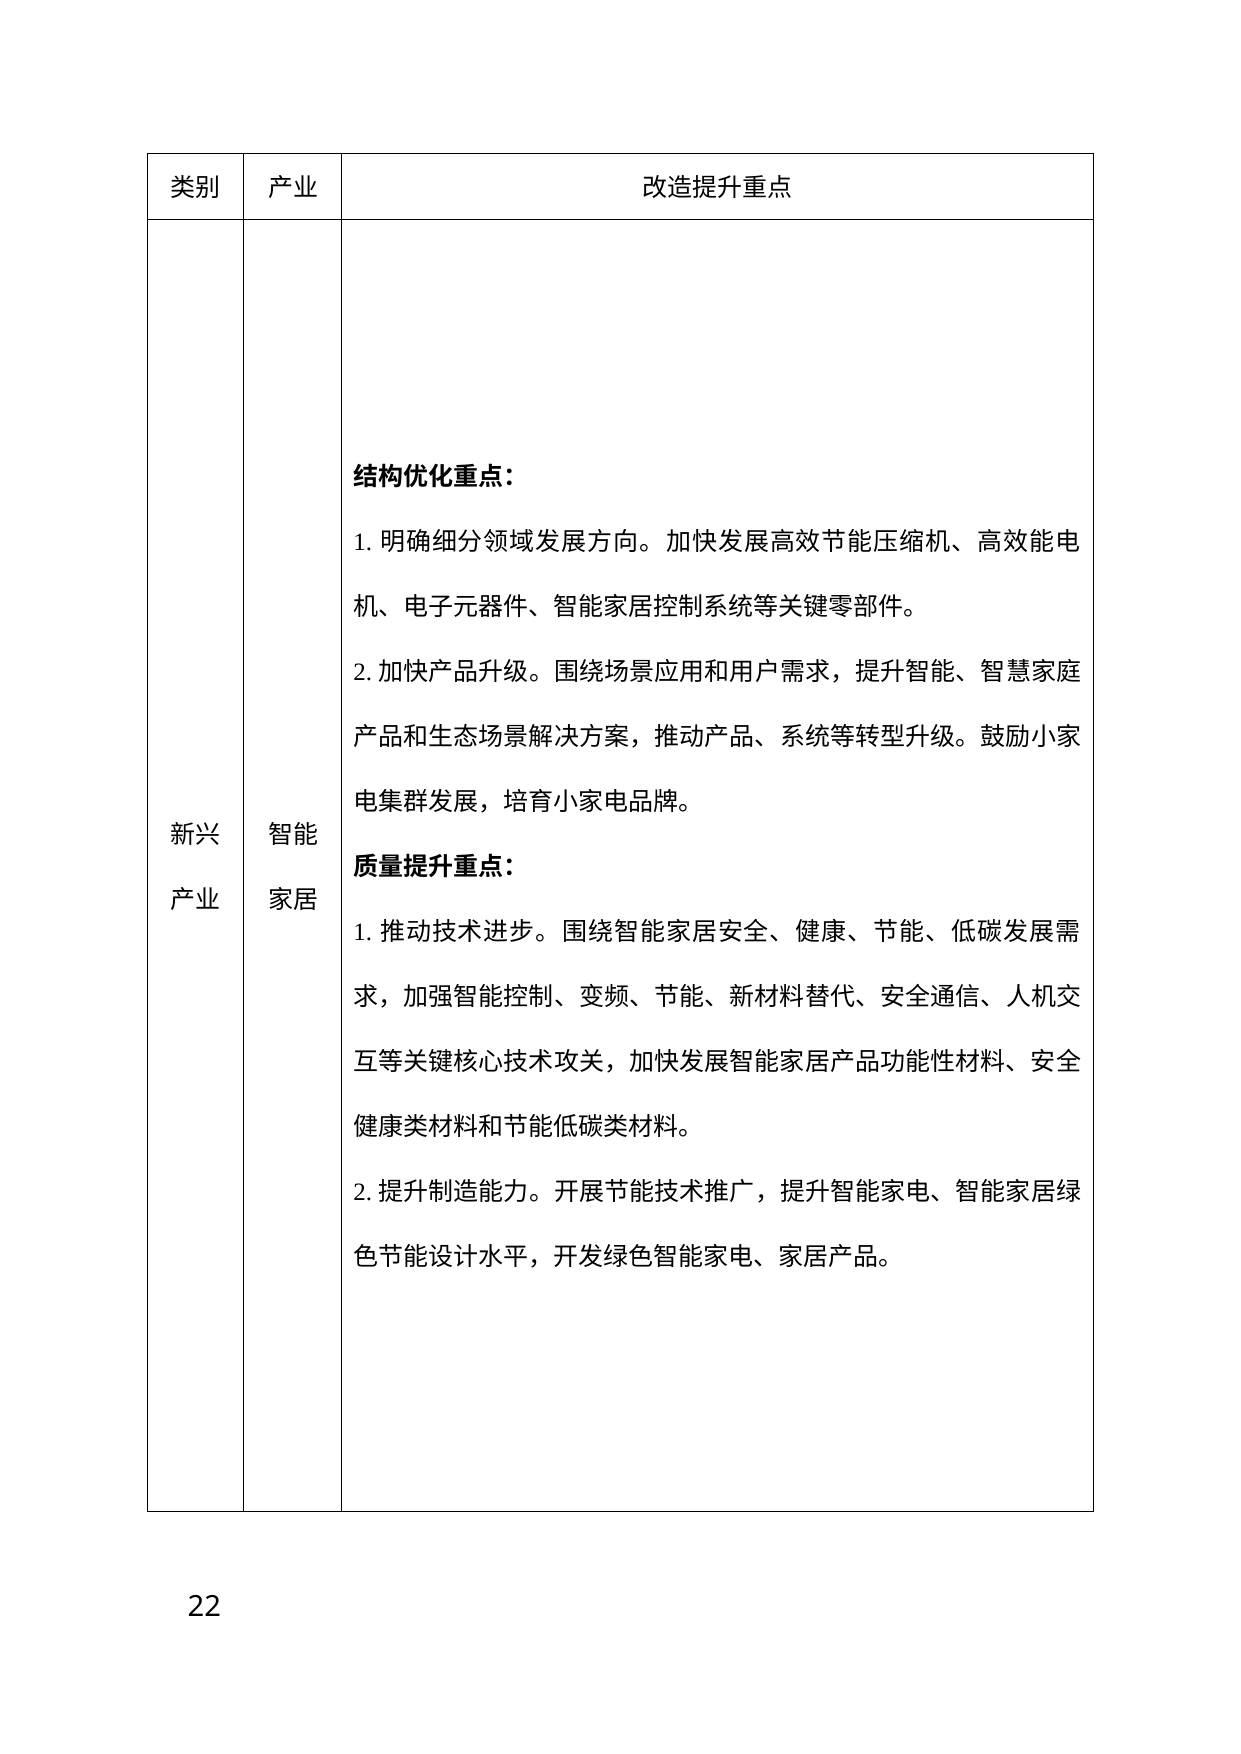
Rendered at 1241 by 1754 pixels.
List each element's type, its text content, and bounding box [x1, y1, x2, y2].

table_header 产业 [244, 154, 341, 218]
table_header 类别 [148, 154, 243, 218]
table_header 改造提升重点 [342, 154, 1093, 218]
table_cell 结构优化重点： 1. 明确细分领域发展方向。加快发展高效节能压缩机、高效能电机、电子元器件、智能家居控制系统等关键零部件。 2. 加快产品升级。围绕场景应用和用户需求，提升智能、智慧家庭产品和生态场景解决方案，推动产品、系统等转型升级。鼓励小家电集群发展，培育小家电品牌。 质量提升重点： 1. 推动技术进步。围绕智能家居安全、健康、节能、低碳发展需求，加强智能控制、变频、节能、新材料替代、安全通信、人机交互等关键核心技术攻关，加快发展智能家居产品功能性材料、安全健康类材料和节能低碳类材料。 2. 提升制造能力。开展节能技术推广，提升智能家电、智能家居绿色节能设计水平，开发绿色智能家电、家居产品。 [342, 220, 1093, 1511]
table_cell 新兴产业 [148, 220, 243, 1511]
table_cell 智能 家居 [244, 220, 341, 1511]
